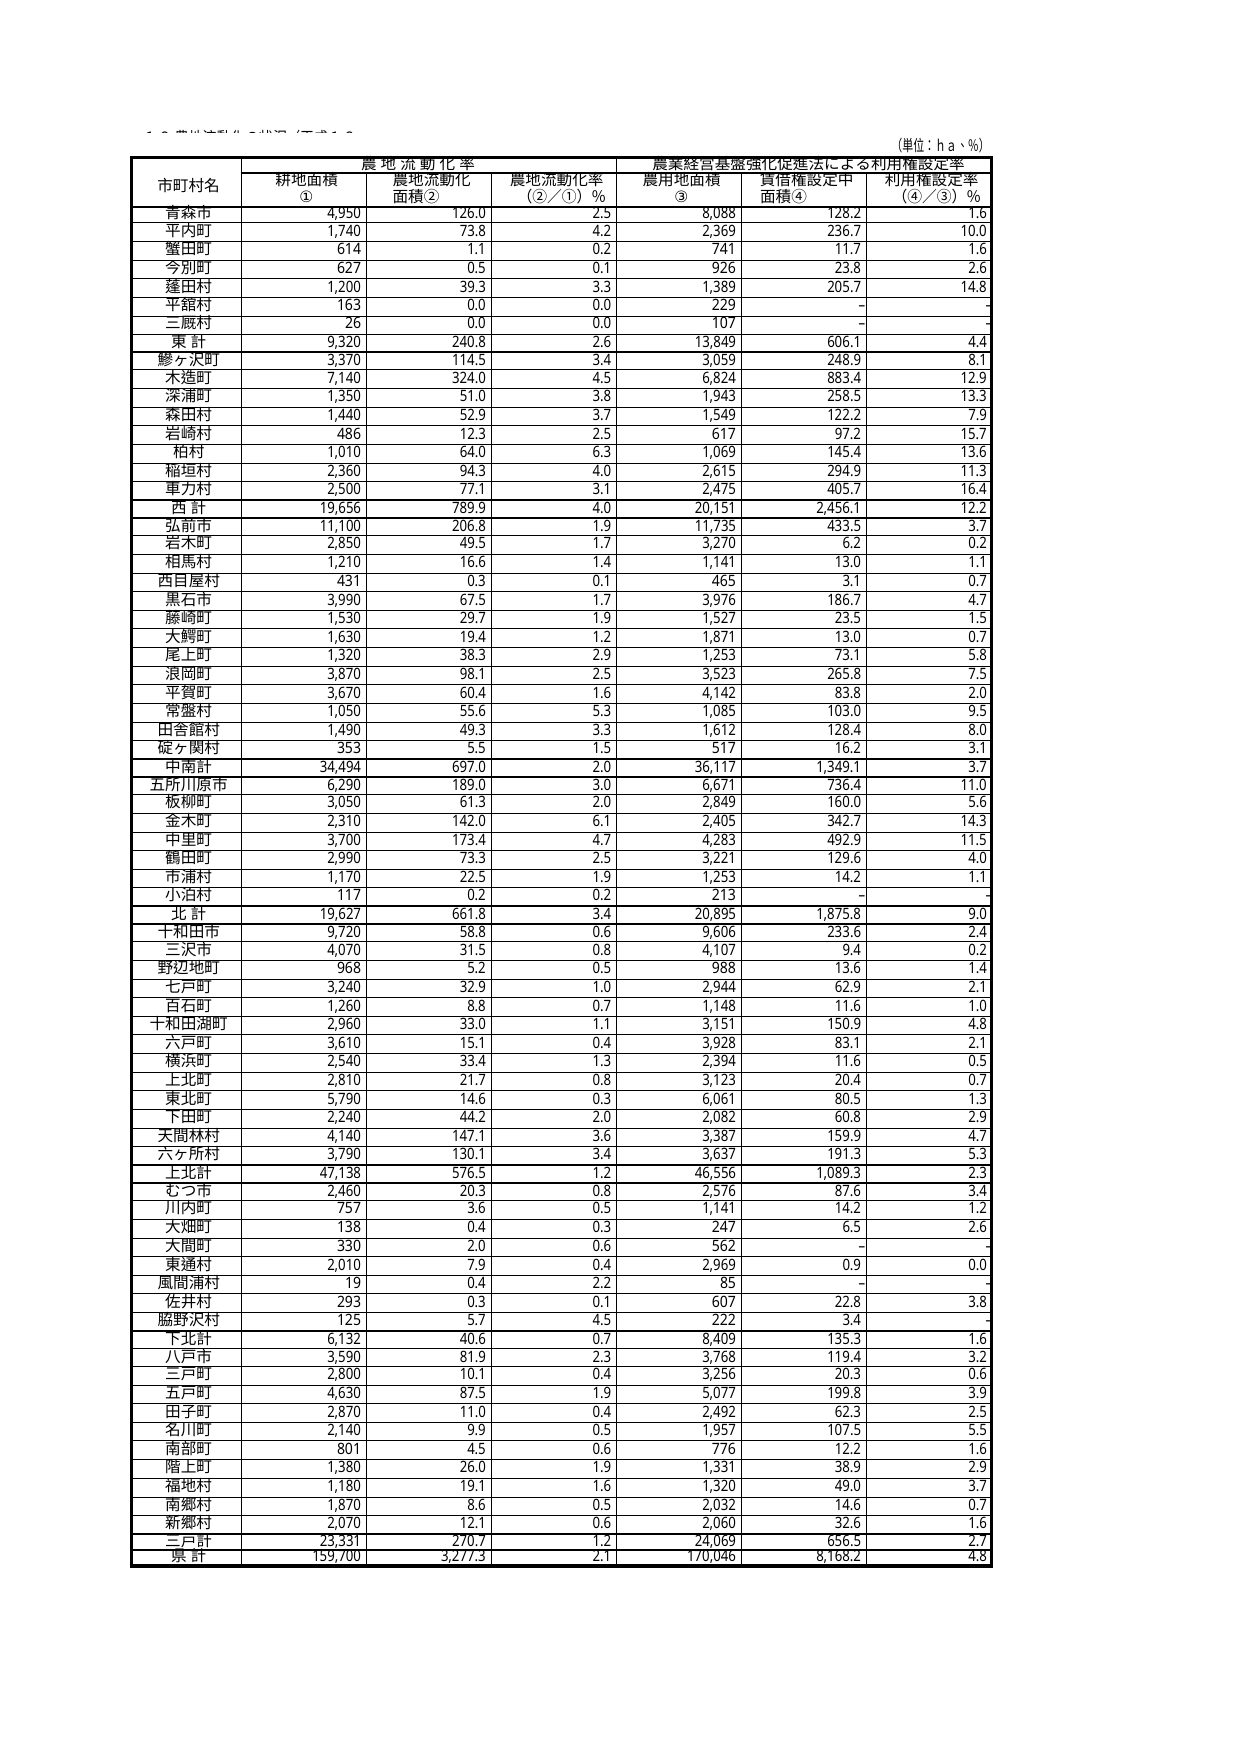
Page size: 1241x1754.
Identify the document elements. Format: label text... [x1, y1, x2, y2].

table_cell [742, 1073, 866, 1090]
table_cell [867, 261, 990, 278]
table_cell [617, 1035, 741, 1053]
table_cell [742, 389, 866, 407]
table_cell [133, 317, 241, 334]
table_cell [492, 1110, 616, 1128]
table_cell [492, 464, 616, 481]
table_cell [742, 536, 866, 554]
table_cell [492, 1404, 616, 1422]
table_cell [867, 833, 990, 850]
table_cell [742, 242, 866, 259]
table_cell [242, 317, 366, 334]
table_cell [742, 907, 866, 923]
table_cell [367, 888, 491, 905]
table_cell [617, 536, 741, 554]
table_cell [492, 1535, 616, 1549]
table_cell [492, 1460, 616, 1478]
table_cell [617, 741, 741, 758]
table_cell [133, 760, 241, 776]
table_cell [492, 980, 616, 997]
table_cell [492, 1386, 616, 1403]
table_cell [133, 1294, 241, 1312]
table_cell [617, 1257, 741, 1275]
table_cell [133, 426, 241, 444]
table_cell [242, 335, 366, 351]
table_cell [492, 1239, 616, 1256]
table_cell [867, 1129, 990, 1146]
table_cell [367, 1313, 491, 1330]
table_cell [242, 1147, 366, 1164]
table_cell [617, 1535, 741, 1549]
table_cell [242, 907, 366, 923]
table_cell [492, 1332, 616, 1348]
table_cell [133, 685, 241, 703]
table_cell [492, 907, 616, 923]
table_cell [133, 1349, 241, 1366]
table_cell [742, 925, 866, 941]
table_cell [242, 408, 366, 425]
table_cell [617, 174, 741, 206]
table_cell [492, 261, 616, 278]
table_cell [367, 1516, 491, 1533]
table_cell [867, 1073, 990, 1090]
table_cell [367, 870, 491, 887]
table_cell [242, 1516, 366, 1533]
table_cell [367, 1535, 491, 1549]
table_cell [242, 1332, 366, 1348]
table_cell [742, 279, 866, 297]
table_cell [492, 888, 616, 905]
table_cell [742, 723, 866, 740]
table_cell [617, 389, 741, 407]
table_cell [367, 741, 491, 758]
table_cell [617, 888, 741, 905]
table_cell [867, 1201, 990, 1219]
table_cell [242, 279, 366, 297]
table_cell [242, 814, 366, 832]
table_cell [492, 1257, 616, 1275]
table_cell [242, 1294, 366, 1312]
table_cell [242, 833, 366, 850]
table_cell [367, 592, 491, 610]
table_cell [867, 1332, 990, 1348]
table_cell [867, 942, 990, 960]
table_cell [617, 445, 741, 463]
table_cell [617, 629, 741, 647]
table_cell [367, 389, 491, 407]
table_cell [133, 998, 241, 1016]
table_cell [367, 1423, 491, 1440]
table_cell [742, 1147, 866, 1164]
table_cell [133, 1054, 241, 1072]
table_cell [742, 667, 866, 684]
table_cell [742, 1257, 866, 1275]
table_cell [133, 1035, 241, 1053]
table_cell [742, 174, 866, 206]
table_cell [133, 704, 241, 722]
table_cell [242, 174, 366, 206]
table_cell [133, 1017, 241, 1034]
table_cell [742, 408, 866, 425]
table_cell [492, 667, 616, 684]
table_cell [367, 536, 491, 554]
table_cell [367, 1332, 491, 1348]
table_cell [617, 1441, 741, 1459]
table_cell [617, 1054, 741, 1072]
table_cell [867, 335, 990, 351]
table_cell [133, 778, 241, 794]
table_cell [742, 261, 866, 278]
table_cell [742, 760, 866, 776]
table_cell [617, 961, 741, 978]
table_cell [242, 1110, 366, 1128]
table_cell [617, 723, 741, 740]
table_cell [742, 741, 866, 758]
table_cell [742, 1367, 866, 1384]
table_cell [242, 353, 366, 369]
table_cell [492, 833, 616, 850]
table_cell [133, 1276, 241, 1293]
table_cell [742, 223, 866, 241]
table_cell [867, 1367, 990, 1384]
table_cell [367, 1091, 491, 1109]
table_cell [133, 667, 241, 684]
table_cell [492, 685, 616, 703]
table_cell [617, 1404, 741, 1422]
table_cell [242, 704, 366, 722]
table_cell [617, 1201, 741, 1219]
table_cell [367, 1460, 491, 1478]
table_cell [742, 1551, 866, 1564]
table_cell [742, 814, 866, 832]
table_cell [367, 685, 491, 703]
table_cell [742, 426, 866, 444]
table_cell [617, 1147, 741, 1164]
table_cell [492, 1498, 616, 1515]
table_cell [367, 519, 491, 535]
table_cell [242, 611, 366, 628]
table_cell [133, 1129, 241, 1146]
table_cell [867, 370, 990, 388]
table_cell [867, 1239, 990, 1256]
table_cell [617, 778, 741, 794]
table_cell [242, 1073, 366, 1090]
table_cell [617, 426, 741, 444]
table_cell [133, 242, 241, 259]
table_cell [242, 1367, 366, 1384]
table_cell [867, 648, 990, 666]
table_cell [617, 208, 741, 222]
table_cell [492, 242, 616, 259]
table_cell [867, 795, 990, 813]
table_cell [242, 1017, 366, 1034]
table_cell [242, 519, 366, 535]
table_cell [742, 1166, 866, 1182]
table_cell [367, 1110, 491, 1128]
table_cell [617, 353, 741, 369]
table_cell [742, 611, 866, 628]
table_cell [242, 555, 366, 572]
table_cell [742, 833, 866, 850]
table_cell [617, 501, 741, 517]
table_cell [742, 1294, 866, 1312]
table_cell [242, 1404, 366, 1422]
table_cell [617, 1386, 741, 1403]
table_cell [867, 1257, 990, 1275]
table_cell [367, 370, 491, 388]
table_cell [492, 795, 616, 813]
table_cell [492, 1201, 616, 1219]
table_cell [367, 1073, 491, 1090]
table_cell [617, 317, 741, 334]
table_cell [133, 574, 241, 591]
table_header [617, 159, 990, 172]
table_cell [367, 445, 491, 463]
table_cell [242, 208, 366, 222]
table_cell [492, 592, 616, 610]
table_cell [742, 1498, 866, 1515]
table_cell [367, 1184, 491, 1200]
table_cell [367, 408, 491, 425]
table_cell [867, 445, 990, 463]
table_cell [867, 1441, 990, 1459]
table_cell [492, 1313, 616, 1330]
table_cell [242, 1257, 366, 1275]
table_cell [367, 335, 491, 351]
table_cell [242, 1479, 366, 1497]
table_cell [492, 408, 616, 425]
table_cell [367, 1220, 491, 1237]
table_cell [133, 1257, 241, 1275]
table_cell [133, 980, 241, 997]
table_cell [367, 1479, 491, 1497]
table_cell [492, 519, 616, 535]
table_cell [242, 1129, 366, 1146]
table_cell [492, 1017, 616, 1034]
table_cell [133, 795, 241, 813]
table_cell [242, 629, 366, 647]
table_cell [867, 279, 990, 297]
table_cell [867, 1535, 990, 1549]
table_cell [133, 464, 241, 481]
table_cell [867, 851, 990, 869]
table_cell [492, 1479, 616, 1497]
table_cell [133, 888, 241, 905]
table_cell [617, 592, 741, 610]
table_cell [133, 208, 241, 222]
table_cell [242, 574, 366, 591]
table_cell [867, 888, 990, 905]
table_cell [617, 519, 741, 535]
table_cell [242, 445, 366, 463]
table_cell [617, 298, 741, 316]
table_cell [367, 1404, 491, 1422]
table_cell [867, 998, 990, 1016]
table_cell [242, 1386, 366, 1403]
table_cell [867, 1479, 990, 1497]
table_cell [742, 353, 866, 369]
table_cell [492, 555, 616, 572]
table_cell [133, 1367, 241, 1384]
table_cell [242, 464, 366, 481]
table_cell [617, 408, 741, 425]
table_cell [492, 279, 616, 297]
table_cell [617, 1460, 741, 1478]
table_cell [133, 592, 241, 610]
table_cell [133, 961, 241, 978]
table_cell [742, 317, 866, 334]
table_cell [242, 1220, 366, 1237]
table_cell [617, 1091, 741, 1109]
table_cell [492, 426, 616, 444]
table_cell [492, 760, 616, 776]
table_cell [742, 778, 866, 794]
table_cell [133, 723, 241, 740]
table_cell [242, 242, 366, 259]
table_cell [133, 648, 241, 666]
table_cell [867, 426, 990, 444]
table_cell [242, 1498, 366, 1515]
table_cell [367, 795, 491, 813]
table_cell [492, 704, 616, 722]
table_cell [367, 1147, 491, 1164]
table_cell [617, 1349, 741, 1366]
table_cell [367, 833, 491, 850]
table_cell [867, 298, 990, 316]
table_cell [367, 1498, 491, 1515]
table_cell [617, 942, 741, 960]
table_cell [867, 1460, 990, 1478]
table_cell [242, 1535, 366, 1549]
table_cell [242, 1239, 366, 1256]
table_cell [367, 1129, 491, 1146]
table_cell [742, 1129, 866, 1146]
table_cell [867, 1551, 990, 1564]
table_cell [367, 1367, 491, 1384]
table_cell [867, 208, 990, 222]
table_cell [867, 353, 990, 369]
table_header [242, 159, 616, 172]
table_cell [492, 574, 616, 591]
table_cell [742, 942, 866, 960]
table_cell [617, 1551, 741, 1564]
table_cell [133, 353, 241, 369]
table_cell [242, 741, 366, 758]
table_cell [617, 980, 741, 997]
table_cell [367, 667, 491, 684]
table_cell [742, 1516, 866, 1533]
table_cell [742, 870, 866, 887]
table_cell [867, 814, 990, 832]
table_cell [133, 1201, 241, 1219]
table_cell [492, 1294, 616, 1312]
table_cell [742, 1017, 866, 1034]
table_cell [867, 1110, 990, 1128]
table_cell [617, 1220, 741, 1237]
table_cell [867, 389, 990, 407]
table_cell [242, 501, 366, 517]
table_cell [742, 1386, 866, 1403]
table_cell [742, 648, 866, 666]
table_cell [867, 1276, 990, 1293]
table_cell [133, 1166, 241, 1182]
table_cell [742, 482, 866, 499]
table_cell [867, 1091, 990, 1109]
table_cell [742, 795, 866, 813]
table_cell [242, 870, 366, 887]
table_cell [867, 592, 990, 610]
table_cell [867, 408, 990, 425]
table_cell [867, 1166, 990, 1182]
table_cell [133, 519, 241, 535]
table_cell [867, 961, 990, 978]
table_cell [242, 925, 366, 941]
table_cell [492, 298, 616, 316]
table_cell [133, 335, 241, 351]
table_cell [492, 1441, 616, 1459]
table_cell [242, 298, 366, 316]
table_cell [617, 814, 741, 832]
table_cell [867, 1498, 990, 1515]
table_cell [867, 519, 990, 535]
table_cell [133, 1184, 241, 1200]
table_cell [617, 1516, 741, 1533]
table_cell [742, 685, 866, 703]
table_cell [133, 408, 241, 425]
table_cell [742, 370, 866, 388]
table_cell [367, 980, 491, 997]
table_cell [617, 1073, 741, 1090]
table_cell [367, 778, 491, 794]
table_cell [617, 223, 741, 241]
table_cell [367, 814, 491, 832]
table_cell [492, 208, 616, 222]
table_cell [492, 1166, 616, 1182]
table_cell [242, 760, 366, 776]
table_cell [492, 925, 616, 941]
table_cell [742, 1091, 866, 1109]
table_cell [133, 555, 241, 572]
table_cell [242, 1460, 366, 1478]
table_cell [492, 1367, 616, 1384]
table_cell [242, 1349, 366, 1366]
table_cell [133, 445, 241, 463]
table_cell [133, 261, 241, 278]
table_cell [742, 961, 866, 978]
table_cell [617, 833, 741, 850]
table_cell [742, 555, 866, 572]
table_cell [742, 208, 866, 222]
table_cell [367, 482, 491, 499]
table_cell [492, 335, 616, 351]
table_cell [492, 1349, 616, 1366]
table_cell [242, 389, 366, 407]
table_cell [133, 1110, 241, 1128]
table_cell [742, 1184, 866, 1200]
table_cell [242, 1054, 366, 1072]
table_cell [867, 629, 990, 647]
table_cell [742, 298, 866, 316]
text （単位：ｈａ、％） [42, 137, 989, 156]
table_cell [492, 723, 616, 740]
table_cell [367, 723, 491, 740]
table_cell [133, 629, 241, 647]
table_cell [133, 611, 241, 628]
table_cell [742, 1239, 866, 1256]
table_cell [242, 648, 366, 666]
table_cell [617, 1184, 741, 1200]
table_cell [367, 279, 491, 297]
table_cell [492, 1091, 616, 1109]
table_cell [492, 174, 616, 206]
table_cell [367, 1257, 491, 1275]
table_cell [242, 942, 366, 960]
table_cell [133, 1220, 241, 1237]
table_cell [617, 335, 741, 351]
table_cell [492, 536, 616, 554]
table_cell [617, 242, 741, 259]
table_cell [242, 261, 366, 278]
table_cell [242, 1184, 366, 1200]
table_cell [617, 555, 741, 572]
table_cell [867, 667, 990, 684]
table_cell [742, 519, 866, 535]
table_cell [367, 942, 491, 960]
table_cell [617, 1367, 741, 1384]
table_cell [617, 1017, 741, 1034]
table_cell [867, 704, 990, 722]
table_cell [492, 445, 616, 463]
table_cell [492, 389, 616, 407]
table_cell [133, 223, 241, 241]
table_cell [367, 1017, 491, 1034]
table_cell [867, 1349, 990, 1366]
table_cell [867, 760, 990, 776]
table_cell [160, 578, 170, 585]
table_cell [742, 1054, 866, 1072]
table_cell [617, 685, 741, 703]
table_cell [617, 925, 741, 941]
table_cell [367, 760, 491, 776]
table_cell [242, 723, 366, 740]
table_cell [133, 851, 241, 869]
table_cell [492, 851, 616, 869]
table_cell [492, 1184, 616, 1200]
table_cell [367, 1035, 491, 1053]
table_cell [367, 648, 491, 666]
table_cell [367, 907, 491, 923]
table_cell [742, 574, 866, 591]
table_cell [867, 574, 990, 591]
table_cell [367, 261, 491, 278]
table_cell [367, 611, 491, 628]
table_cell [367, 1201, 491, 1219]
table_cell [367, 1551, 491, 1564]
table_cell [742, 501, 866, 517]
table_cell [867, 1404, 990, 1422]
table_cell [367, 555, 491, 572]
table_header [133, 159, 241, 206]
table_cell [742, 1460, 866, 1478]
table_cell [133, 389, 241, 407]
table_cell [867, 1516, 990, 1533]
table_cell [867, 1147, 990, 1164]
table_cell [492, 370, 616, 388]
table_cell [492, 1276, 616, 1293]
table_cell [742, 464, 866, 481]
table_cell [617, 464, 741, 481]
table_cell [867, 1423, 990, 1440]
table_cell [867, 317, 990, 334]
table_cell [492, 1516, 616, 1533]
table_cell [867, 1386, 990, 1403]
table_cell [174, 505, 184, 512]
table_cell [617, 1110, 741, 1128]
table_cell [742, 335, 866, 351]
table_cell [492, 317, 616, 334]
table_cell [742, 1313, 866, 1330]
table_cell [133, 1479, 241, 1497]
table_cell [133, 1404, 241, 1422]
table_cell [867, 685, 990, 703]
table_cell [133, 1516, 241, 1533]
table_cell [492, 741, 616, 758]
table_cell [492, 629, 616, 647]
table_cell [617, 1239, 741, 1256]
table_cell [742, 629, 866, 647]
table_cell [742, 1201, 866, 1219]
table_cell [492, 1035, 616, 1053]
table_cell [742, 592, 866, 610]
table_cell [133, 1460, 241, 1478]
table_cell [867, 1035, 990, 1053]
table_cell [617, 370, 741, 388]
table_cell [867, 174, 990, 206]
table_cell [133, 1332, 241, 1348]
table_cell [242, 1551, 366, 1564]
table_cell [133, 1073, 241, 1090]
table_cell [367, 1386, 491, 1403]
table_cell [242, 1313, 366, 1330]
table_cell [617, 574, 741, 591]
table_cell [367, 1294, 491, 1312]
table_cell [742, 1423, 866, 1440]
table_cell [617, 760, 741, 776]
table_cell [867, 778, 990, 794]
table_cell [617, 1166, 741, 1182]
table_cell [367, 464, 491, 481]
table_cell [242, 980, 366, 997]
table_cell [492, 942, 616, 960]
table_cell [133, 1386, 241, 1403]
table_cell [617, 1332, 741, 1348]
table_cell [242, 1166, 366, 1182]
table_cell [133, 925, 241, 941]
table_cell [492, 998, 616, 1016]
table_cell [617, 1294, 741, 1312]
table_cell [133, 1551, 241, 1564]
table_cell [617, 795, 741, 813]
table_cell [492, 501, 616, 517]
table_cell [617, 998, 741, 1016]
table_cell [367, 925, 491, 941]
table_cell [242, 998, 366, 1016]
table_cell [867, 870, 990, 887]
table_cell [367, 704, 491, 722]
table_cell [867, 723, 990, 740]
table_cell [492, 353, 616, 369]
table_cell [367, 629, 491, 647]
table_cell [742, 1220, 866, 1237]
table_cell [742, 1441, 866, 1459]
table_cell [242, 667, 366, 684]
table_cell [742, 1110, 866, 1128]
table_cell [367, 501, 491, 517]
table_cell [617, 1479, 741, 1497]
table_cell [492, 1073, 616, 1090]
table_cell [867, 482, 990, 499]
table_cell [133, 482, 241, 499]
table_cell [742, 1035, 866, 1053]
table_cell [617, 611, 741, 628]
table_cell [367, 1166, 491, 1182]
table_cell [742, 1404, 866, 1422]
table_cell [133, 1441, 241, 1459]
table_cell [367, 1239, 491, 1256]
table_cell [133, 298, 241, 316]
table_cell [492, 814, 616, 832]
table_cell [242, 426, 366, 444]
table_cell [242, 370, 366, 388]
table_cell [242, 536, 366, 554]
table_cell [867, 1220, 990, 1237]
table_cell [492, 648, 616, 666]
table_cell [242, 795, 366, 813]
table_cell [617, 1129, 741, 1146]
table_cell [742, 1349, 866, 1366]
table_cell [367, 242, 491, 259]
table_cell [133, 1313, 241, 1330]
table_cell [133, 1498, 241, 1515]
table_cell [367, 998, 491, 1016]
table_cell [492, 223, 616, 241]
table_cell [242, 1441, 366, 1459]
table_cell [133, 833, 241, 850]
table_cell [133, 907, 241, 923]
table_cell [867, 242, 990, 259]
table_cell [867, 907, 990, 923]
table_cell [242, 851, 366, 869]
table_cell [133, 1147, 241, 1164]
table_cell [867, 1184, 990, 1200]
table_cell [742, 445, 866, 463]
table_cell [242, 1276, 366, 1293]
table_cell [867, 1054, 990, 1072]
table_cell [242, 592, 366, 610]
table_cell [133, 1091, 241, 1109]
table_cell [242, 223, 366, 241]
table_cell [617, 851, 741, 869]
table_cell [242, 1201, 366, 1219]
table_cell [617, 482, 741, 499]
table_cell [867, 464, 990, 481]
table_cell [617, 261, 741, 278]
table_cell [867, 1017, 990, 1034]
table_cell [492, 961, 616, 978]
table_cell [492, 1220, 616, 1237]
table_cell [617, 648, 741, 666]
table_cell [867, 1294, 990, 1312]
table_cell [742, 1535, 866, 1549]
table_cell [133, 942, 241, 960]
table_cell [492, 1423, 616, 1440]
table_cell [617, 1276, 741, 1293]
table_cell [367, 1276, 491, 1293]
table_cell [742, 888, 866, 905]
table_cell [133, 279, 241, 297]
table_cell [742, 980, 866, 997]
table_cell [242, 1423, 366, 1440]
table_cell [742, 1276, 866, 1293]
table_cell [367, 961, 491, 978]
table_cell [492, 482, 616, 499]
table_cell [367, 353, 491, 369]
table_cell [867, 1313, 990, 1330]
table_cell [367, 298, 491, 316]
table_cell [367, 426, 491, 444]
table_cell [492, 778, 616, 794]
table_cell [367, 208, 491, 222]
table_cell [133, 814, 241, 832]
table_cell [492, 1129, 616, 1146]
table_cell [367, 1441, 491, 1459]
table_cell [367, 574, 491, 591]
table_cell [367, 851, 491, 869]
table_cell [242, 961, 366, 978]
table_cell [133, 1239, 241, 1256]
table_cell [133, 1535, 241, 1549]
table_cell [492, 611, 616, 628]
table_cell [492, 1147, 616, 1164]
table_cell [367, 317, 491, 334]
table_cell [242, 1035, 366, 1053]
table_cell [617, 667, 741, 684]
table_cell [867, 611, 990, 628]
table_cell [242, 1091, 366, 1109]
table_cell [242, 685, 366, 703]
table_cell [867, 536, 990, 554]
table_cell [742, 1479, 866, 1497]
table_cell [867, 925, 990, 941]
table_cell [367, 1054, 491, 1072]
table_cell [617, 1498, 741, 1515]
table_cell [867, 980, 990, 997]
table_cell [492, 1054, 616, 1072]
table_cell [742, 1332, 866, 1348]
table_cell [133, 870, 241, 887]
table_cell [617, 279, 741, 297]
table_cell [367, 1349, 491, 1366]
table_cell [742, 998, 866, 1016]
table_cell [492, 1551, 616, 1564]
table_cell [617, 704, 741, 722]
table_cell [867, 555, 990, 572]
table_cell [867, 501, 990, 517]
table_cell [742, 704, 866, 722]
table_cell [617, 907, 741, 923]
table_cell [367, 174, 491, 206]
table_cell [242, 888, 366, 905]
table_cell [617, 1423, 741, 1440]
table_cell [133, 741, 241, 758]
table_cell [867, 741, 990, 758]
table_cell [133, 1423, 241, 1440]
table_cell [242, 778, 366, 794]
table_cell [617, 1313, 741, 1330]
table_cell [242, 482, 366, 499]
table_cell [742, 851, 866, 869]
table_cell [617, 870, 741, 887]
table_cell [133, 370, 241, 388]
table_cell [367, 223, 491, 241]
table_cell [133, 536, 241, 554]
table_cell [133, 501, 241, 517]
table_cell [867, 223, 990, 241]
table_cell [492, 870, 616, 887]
